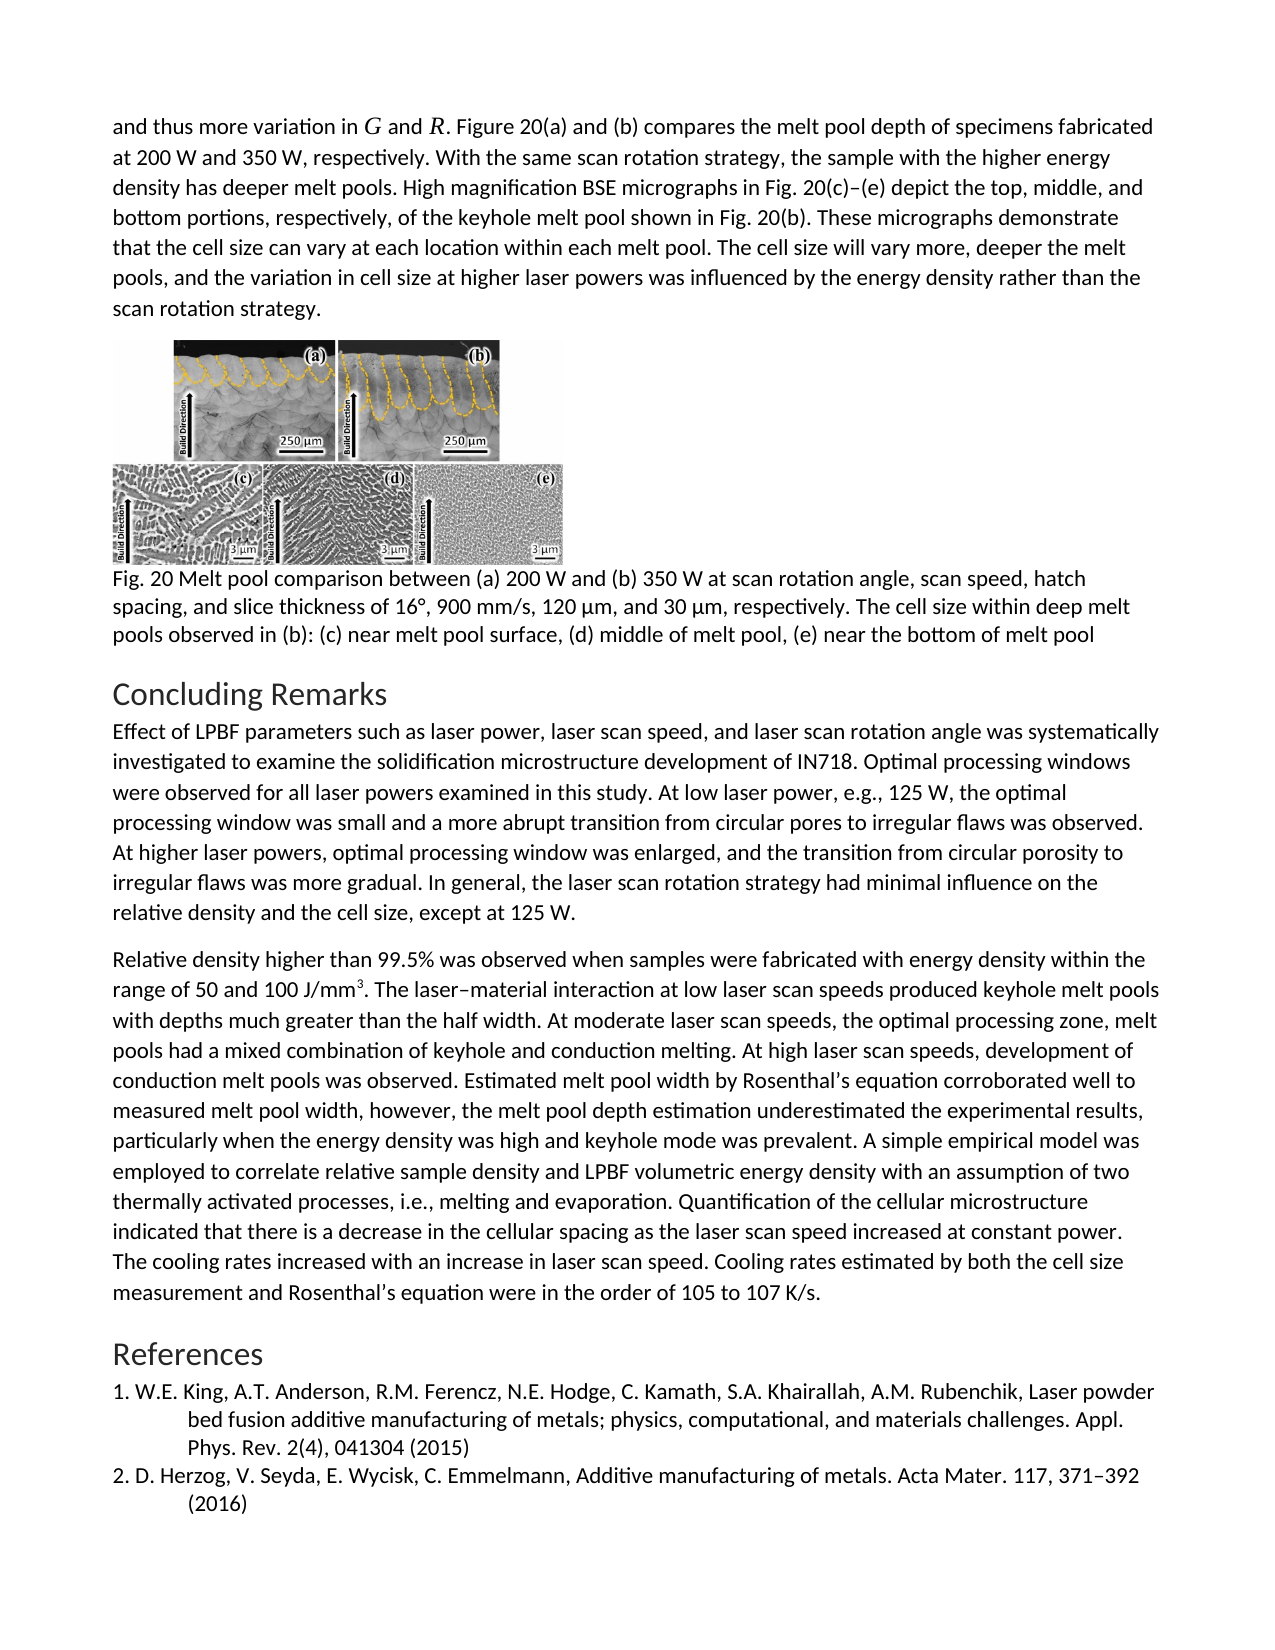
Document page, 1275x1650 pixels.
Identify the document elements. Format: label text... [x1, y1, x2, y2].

text Effect of LPBF parameters such as laser power, laser scan speed, and laser scan rotation angle was systematically investigated to examine the solidification microstructure development of IN718. Optimal processing windows were observed for all laser powers examined in this study. At low laser power, e.g., 125 W, the optimal processing window was small and a more abrupt transition from circular pores to irregular flaws was observed. At higher laser powers, optimal processing window was enlarged, and the transition from circular porosity to irregular flaws was more gradual. In general, the laser scan rotation strategy had minimal influence on the relative density and the cell size, except at 125 W. [112, 717, 1162, 926]
subtitle References [112, 1333, 1162, 1373]
text 2. D. Herzog, V. Seyda, E. Wycisk, C. Emmelmann, Additive manufacturing of metals. Acta Mater. 117, 371–392 (2016) [112, 1461, 1162, 1517]
picture [112, 340, 563, 565]
subtitle Concluding Remarks [112, 673, 1162, 714]
text Fig. 20 Melt pool comparison between (a) 200 W and (b) 350 W at scan rotation angle, scan speed, hatch spacing, and slice thickness of 16°, 900 mm/s, 120 µm, and 30 µm, respectively. The cell size within deep melt pools observed in (b): (c) near melt pool surface, (d) middle of melt pool, (e) near the bottom of melt pool [112, 564, 1162, 648]
text 1. W.E. King, A.T. Anderson, R.M. Ferencz, N.E. Hodge, C. Kamath, S.A. Khairallah, A.M. Rubenchik, Laser powder bed fusion additive manufacturing of metals; physics, computational, and materials challenges. Appl. Phys. Rev. 2(4), 041304 (2015) [112, 1377, 1162, 1461]
text Relative density higher than 99.5% was observed when samples were fabricated with energy density within the range of 50 and 100 J/mm3. The laser–material interaction at low laser scan speeds produced keyhole melt pools with depths much greater than the half width. At moderate laser scan speeds, the optimal processing zone, melt pools had a mixed combination of keyhole and conduction melting. At high laser scan speeds, development of conduction melt pools was observed. Estimated melt pool width by Rosenthal’s equation corroborated well to measured melt pool width, however, the melt pool depth estimation underestimated the experimental results, particularly when the energy density was high and keyhole mode was prevalent. A simple empirical model was employed to correlate relative sample density and LPBF volumetric energy density with an assumption of two thermally activated processes, i.e., melting and evaporation. Quantification of the cellular microstructure indicated that there is a decrease in the cellular spacing as the laser scan speed increased at constant power. The cooling rates increased with an increase in laser scan speed. Cooling rates estimated by both the cell size measurement and Rosenthal’s equation were in the order of 105 to 107 K/s. [112, 945, 1162, 1306]
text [112, 112, 1162, 322]
